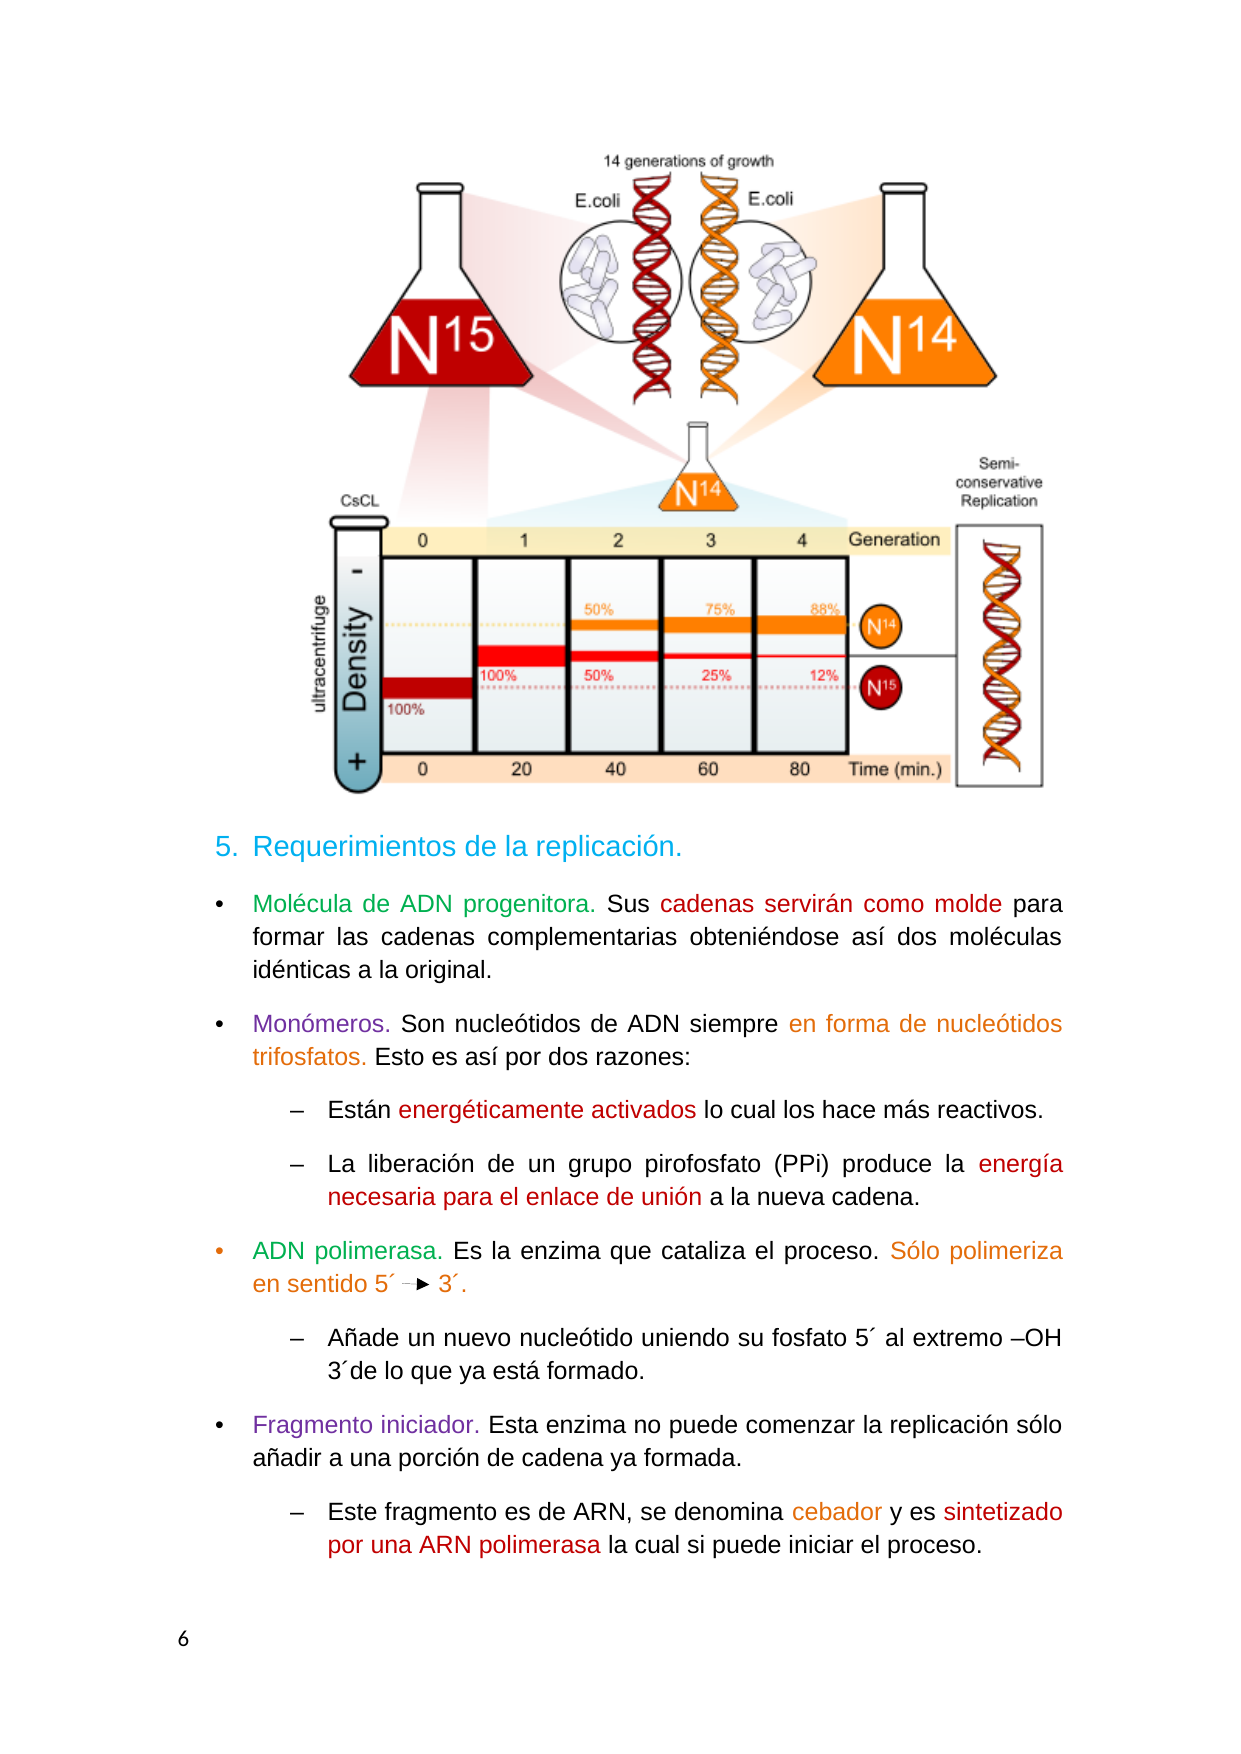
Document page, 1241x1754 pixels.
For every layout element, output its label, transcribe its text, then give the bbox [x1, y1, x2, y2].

list Están energéticamente activados lo cual los hace más reactivos. [290, 1096, 1063, 1124]
list ADN polimerasa. Es la enzima que cataliza el proceso. Sólo polimeriza en sentido 5´ 3´. [215, 1236, 1063, 1298]
list Este fragmento es de ARN, se denomina cebador y es sintetizado por una ARN polimerasa la cual si puede iniciar el proceso. [290, 1497, 1063, 1559]
list Añade un nuevo nucleótido uniendo su fosfato 5´ al extremo –OH 3´de lo que ya está formado. [290, 1323, 1063, 1385]
list La liberación de un grupo pirofosfato (PPi) produce la energía necesaria para el enlace de unión a la nueva cadena. [290, 1149, 1063, 1211]
picture [302, 147, 1064, 805]
list Molécula de ADN progenitora. Sus cadenas servirán como molde para formar las cadenas complementarias obteniéndose así dos moléculas idénticas a la original. [215, 889, 1063, 983]
list Fragmento iniciador. Esta enzima no puede comenzar la replicación sólo añadir a una porción de cadena ya formada. [215, 1410, 1063, 1472]
list Requerimientos de la replicación. [215, 829, 1063, 863]
list Monómeros. Son nucleótidos de ADN siempre en forma de nucleótidos trifosfatos. Esto es así por dos razones: [215, 1009, 1063, 1070]
